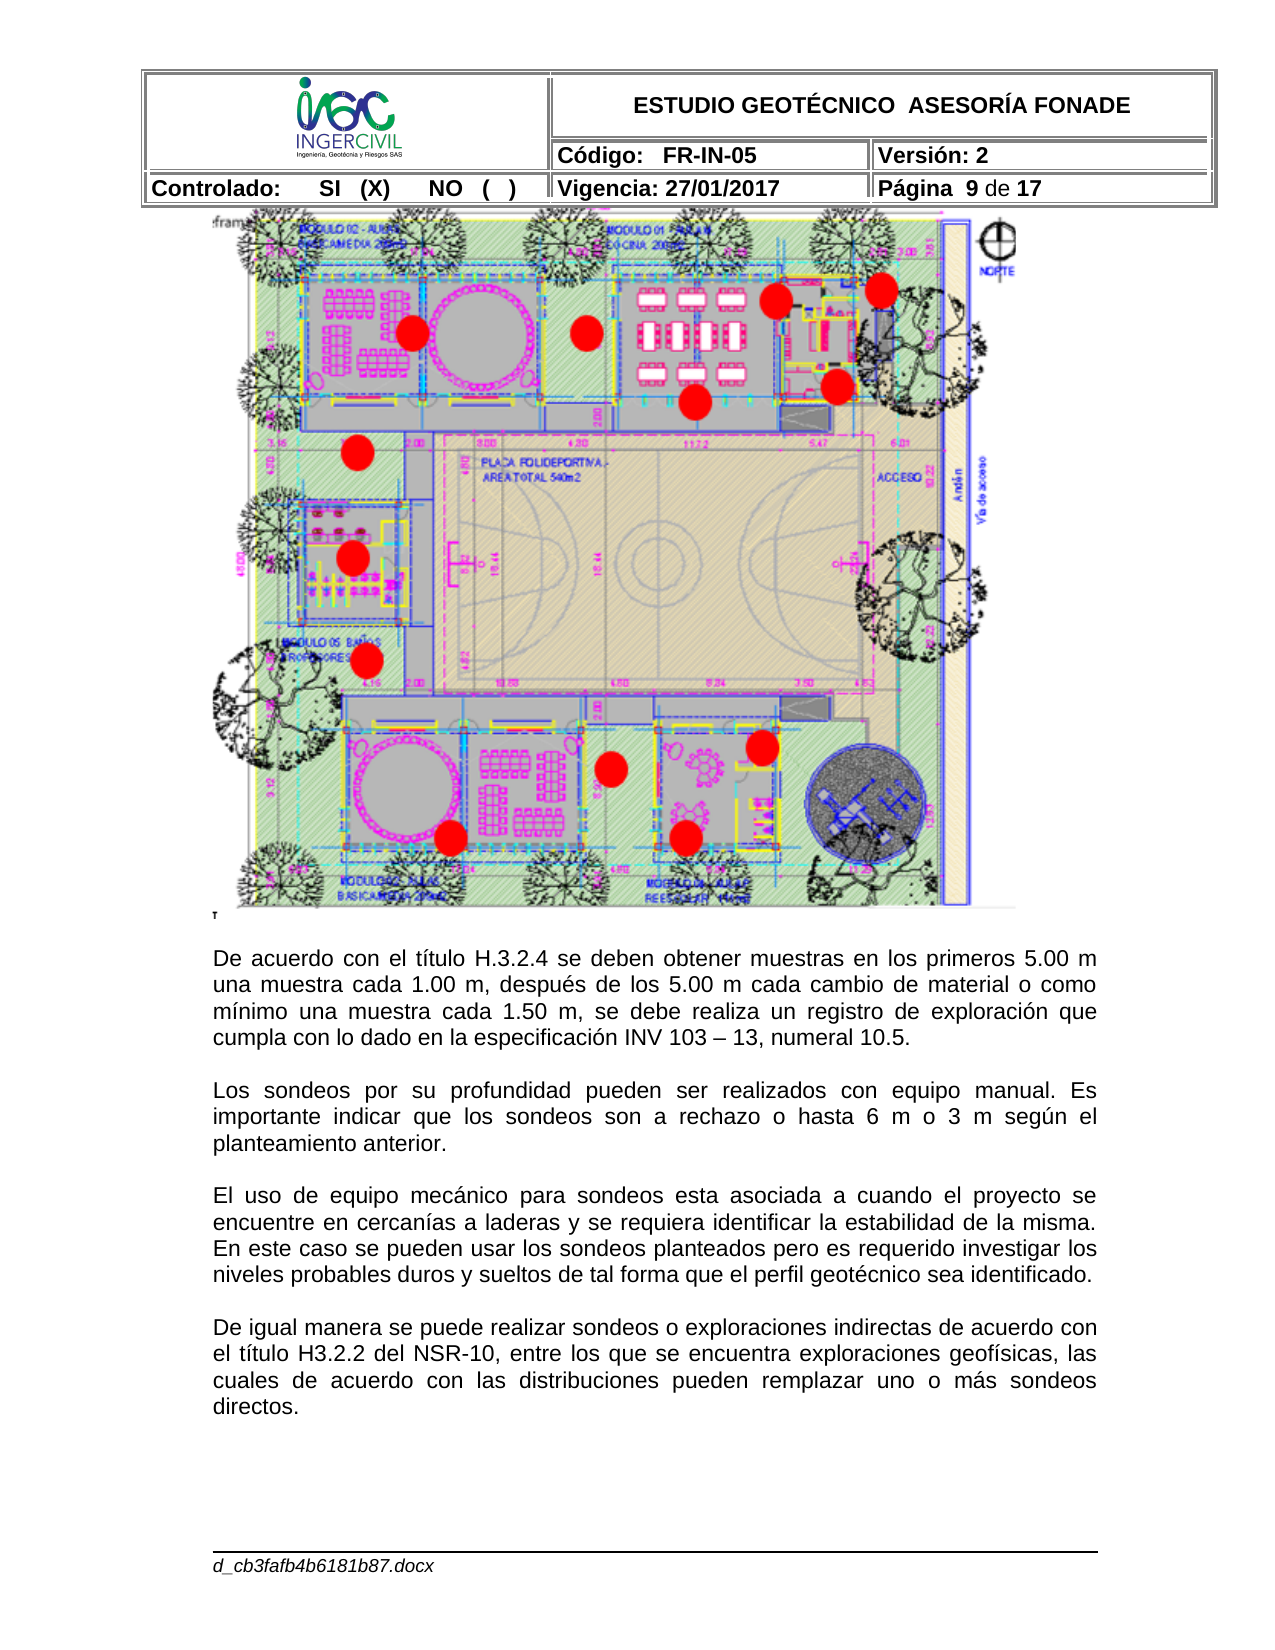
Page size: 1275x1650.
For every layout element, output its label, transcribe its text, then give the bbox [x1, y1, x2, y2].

text El uso de equipo mecánico para sondeos esta asociada a cuando el proyecto se encuentre en cercanías a laderas y se requiera identificar la estabilidad de la misma. En este caso se pueden usar los sondeos planteados pero es requerido investigar los niveles probables duros y sueltos de tal forma que el perfil geotécnico sea identificado. [213, 1182, 1098, 1288]
text De acuerdo con el título H.3.2.4 se deben obtener muestras en los primeros 5.00 m una muestra cada 1.00 m, después de los 5.00 m cada cambio de material o como mínimo una muestra cada 1.50 m, se debe realiza un registro de exploración que cumpla con lo dado en la especificación INV 103 – 13, numeral 10.5. [213, 945, 1098, 1050]
text Los sondeos por su profundidad pueden ser realizados con equipo manual. Es importante indicar que los sondeos son a rechazo o hasta 6 m o 3 m según el planteamiento anterior. [213, 1077, 1098, 1156]
picture [287, 75, 407, 161]
text De igual manera se puede realizar sondeos o exploraciones indirectas de acuerdo con el título H3.2.2 del NSR-10, entre los que se encuentra exploraciones geofísicas, las cuales de acuerdo con las distribuciones pueden remplazar uno o más sondeos directos. [213, 1314, 1098, 1419]
picture [212, 208, 1016, 919]
